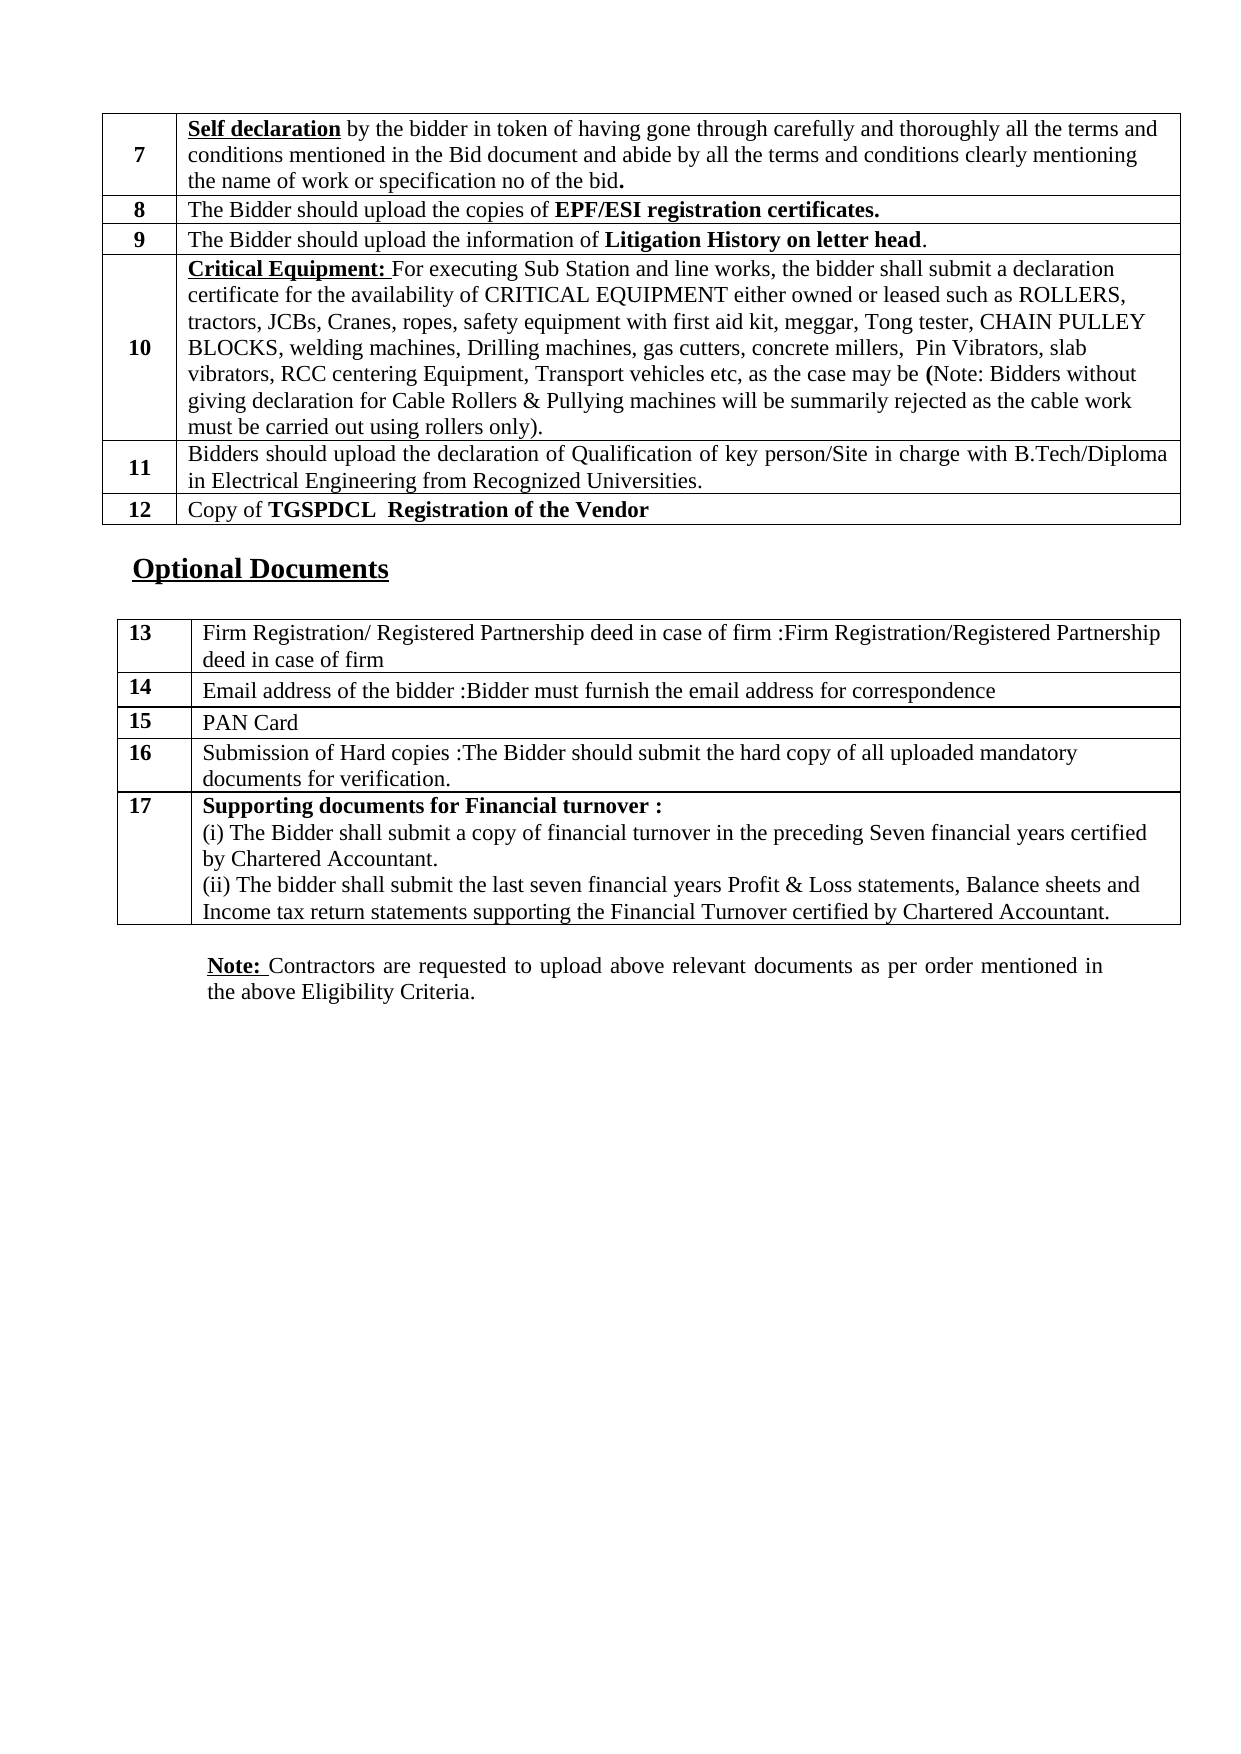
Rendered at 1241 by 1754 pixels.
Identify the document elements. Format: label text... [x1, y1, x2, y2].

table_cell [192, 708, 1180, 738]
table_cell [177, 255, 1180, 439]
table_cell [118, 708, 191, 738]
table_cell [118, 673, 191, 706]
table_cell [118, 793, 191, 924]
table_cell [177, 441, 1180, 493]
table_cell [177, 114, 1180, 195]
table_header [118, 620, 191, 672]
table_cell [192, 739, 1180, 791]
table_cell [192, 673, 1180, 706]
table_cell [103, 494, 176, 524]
text Note: Contractors are requested to upload above relevant documents as per order mentioned in the above Eligibility Criteria. [207, 952, 1105, 1004]
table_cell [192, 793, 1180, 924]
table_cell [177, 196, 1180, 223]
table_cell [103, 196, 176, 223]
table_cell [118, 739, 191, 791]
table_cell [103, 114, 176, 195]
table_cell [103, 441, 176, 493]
text Optional Documents [132, 551, 1105, 585]
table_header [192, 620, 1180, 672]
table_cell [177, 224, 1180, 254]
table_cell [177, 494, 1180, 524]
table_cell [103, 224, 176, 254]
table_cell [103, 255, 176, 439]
